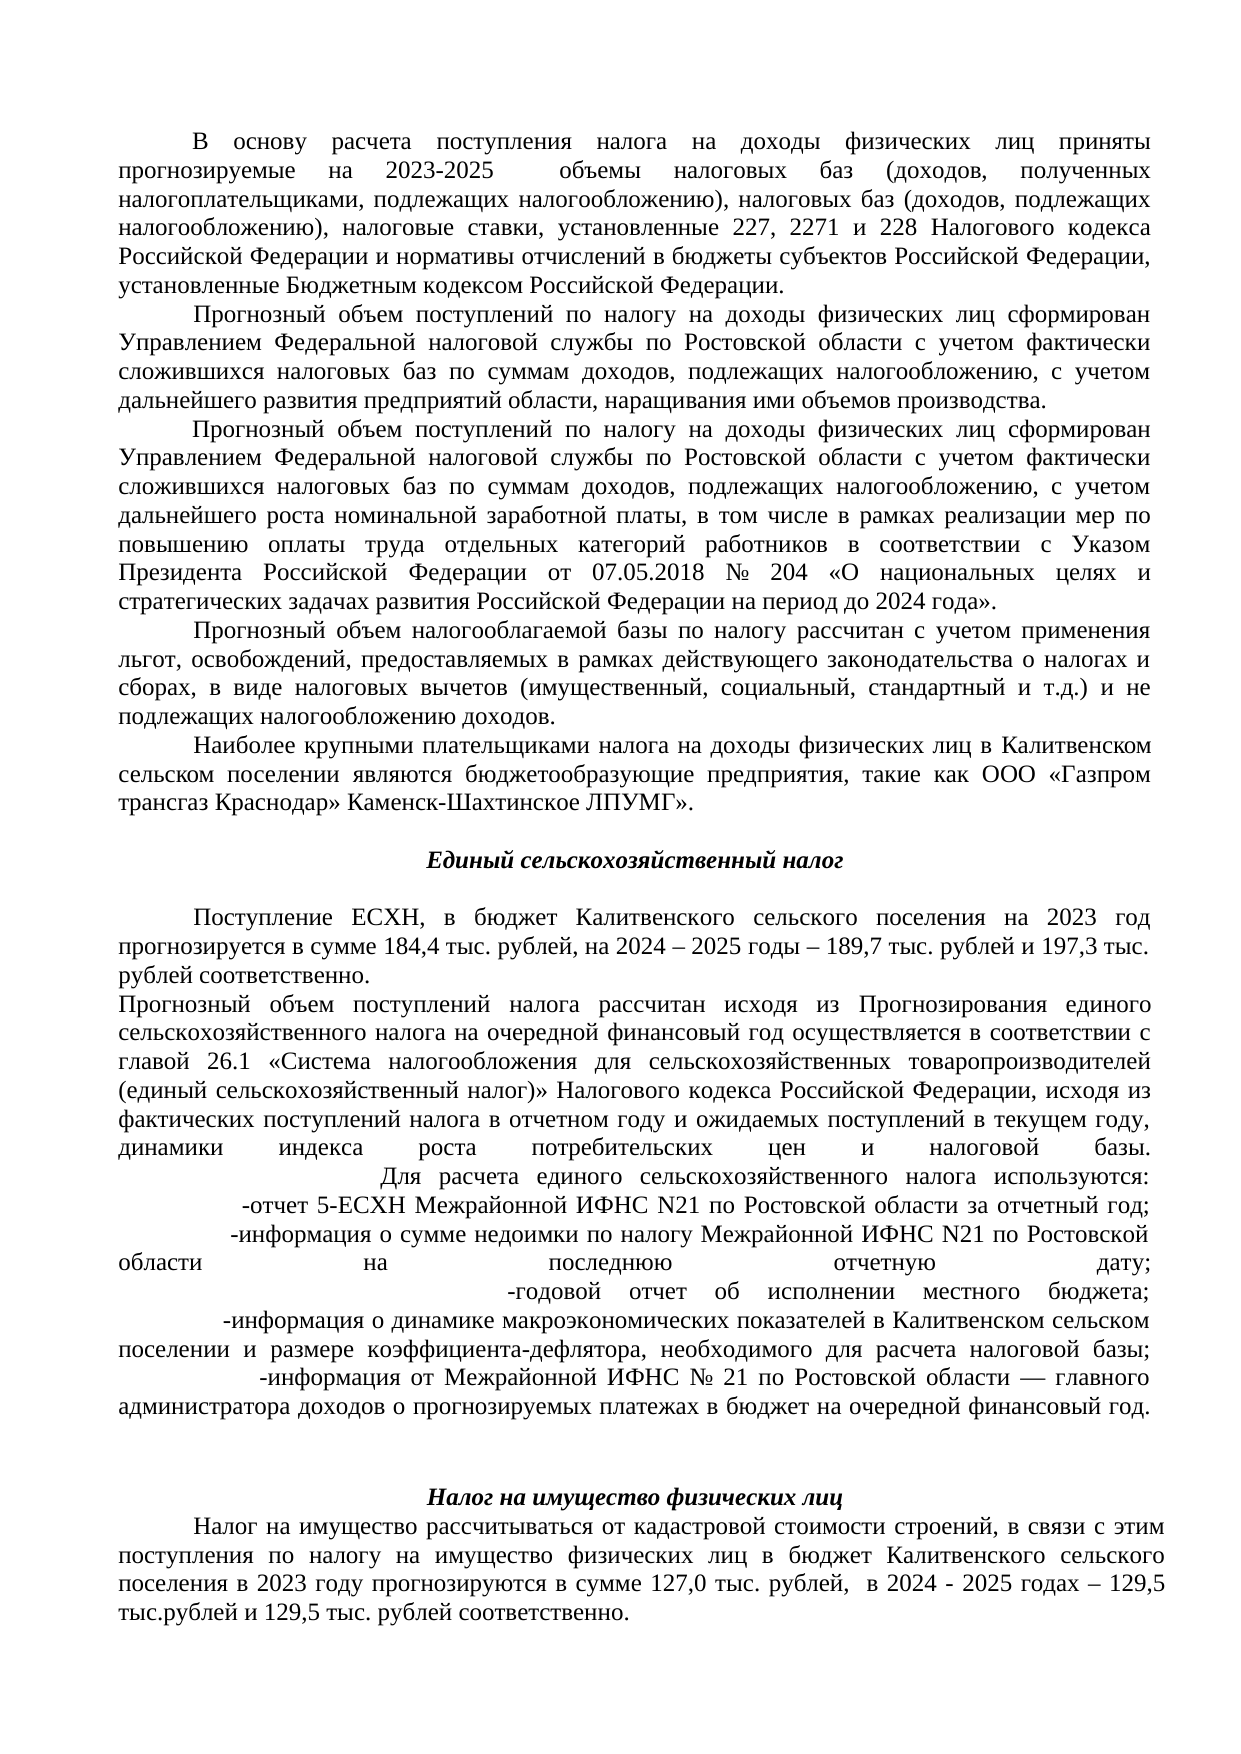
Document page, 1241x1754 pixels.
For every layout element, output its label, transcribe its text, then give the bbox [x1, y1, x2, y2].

text Прогнозный объем поступлений по налогу на доходы физических лиц сформирован Управлением Федеральной налоговой службы по Ростовской области с учетом фактически сложившихся налоговых баз по суммам доходов, подлежащих налогообложению, с учетом дальнейшего развития предприятий области, наращивания ими объемов производства. [118, 299, 1152, 414]
text Налог на имущество физических лиц [118, 1482, 1152, 1511]
text Единый сельскохозяйственный налог [118, 845, 1152, 874]
text Прогнозный объем поступлений налога рассчитан исходя из Прогнозирования единого сельскохозяйственного налога на очередной финансовый год осуществляется в соответствии с главой 26.1 «Система налогообложения для сельскохозяйственных товаропроизводителей (единый сельскохозяйственный налог)» Налогового кодекса Российской Федерации, исходя из фактических поступлений налога в отчетном году и ожидаемых поступлений в текущем году, динамики индекса роста потребительских цен и налоговой базы. Для расчета единого сельскохозяйственного налога используются: -отчет 5-ЕСХН Межрайонной ИФНС N21 по Ростовской области за отчетный год; -информация о сумме недоимки по налогу Межрайонной ИФНС N21 по Ростовской области на последнюю отчетную дату; -годовой отчет об исполнении местного бюджета; -информация о динамике макроэкономических показателей в Калитвенском сельском поселении и размере коэффициента-дефлятора, необходимого для расчета налоговой базы; -информация от Межрайонной ИФНС № 21 по Ростовской области — главного администратора доходов о прогнозируемых платежах в бюджет на очередной финансовый год. [118, 989, 1152, 1453]
text Прогнозный объем поступлений по налогу на доходы физических лиц сформирован Управлением Федеральной налоговой службы по Ростовской области с учетом фактически сложившихся налоговых баз по суммам доходов, подлежащих налогообложению, с учетом дальнейшего роста номинальной заработной платы, в том числе в рамках реализации мер по повышению оплаты труда отдельных категорий работников в соответствии с Указом Президента Российской Федерации от 07.05.2018 № 204 «О национальных целях и стратегических задачах развития Российской Федерации на период до 2024 года». [118, 414, 1152, 615]
text В основу расчета поступления налога на доходы физических лиц приняты прогнозируемые на 2023-2025 объемы налоговых баз (доходов, полученных налогоплательщиками, подлежащих налогообложению), налоговых баз (доходов, подлежащих налогообложению), налоговые ставки, установленные 227, 2271 и 228 Налогового кодекса Российской Федерации и нормативы отчислений в бюджеты субъектов Российской Федерации, установленные Бюджетным кодексом Российской Федерации. [118, 126, 1152, 299]
text Налог на имущество рассчитываться от кадастровой стоимости строений, в связи с этим поступления по налогу на имущество физических лиц в бюджет Калитвенского сельского поселения в 2023 году прогнозируются в сумме 127,0 тыс. рублей, в 2024 - 2025 годах – 129,5 тыс.рублей и 129,5 тыс. рублей соответственно. [118, 1511, 1166, 1626]
text Наиболее крупными плательщиками налога на доходы физических лиц в Калитвенском сельском поселении являются бюджетообразующие предприятия, такие как ООО «Газпром трансгаз Краснодар» Каменск-Шахтинское ЛПУМГ». [118, 730, 1152, 816]
text Прогнозный объем налогооблагаемой базы по налогу рассчитан с учетом применения льгот, освобождений, предоставляемых в рамках действующего законодательства о налогах и сборах, в виде налоговых вычетов (имущественный, социальный, стандартный и т.д.) и не подлежащих налогообложению доходов. [118, 615, 1152, 730]
text Поступление ЕСХН, в бюджет Калитвенского сельского поселения на 2023 год прогнозируется в сумме 184,4 тыс. рублей, на 2024 – 2025 годы – 189,7 тыс. рублей и 197,3 тыс. рублей соответственно. [118, 902, 1152, 989]
